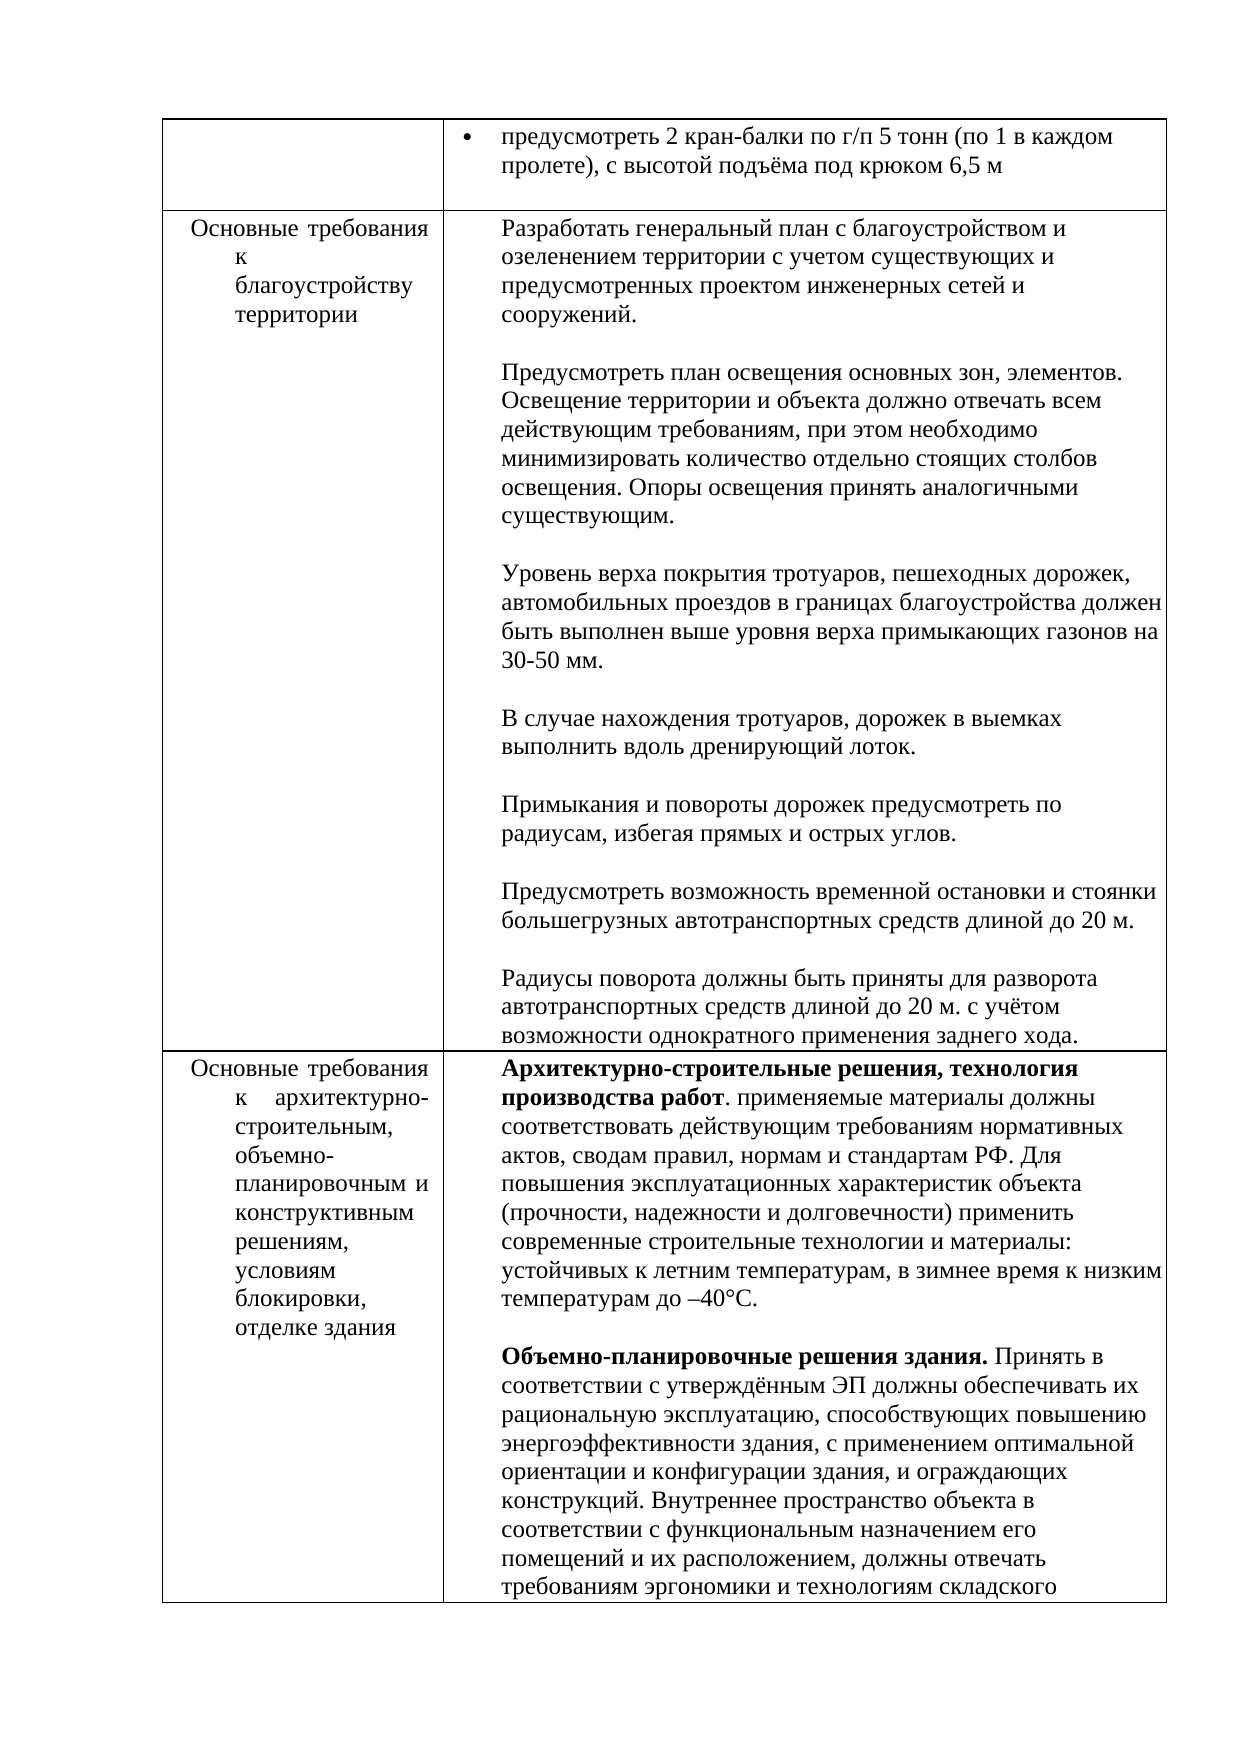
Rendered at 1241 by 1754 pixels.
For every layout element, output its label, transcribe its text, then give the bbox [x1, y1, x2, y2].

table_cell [444, 1052, 1166, 1602]
table_cell Основные требования к благоустройству территории [163, 211, 443, 1050]
table_cell Разработать генеральный план с благоустройством и озеленением территории с учетом существующих и предусмотренных проектом инженерных сетей и сооружений. Предусмотреть план освещения основных зон, элементов. Освещение территории и объекта должно отвечать всем действующим требованиям, при этом необходимо минимизировать количество отдельно стоящих столбов освещения. Опоры освещения принять аналогичными существующим. Уровень верха покрытия тротуаров, пешеходных дорожек, автомобильных проездов в границах благоустройства должен быть выполнен выше уровня верха примыкающих газонов на 30-50 мм. В случае нахождения тротуаров, дорожек в выемках выполнить вдоль дренирующий лоток. Примыкания и повороты дорожек предусмотреть по радиусам, избегая прямых и острых углов. Предусмотреть возможность временной остановки и стоянки большегрузных автотранспортных средств длиной до 20 м. Радиусы поворота должны быть приняты для разворота автотранспортных средств длиной до 20 м. с учётом возможности однократного применения заднего хода. [444, 211, 1166, 1050]
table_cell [163, 120, 443, 209]
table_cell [444, 120, 1166, 209]
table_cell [163, 1052, 443, 1602]
